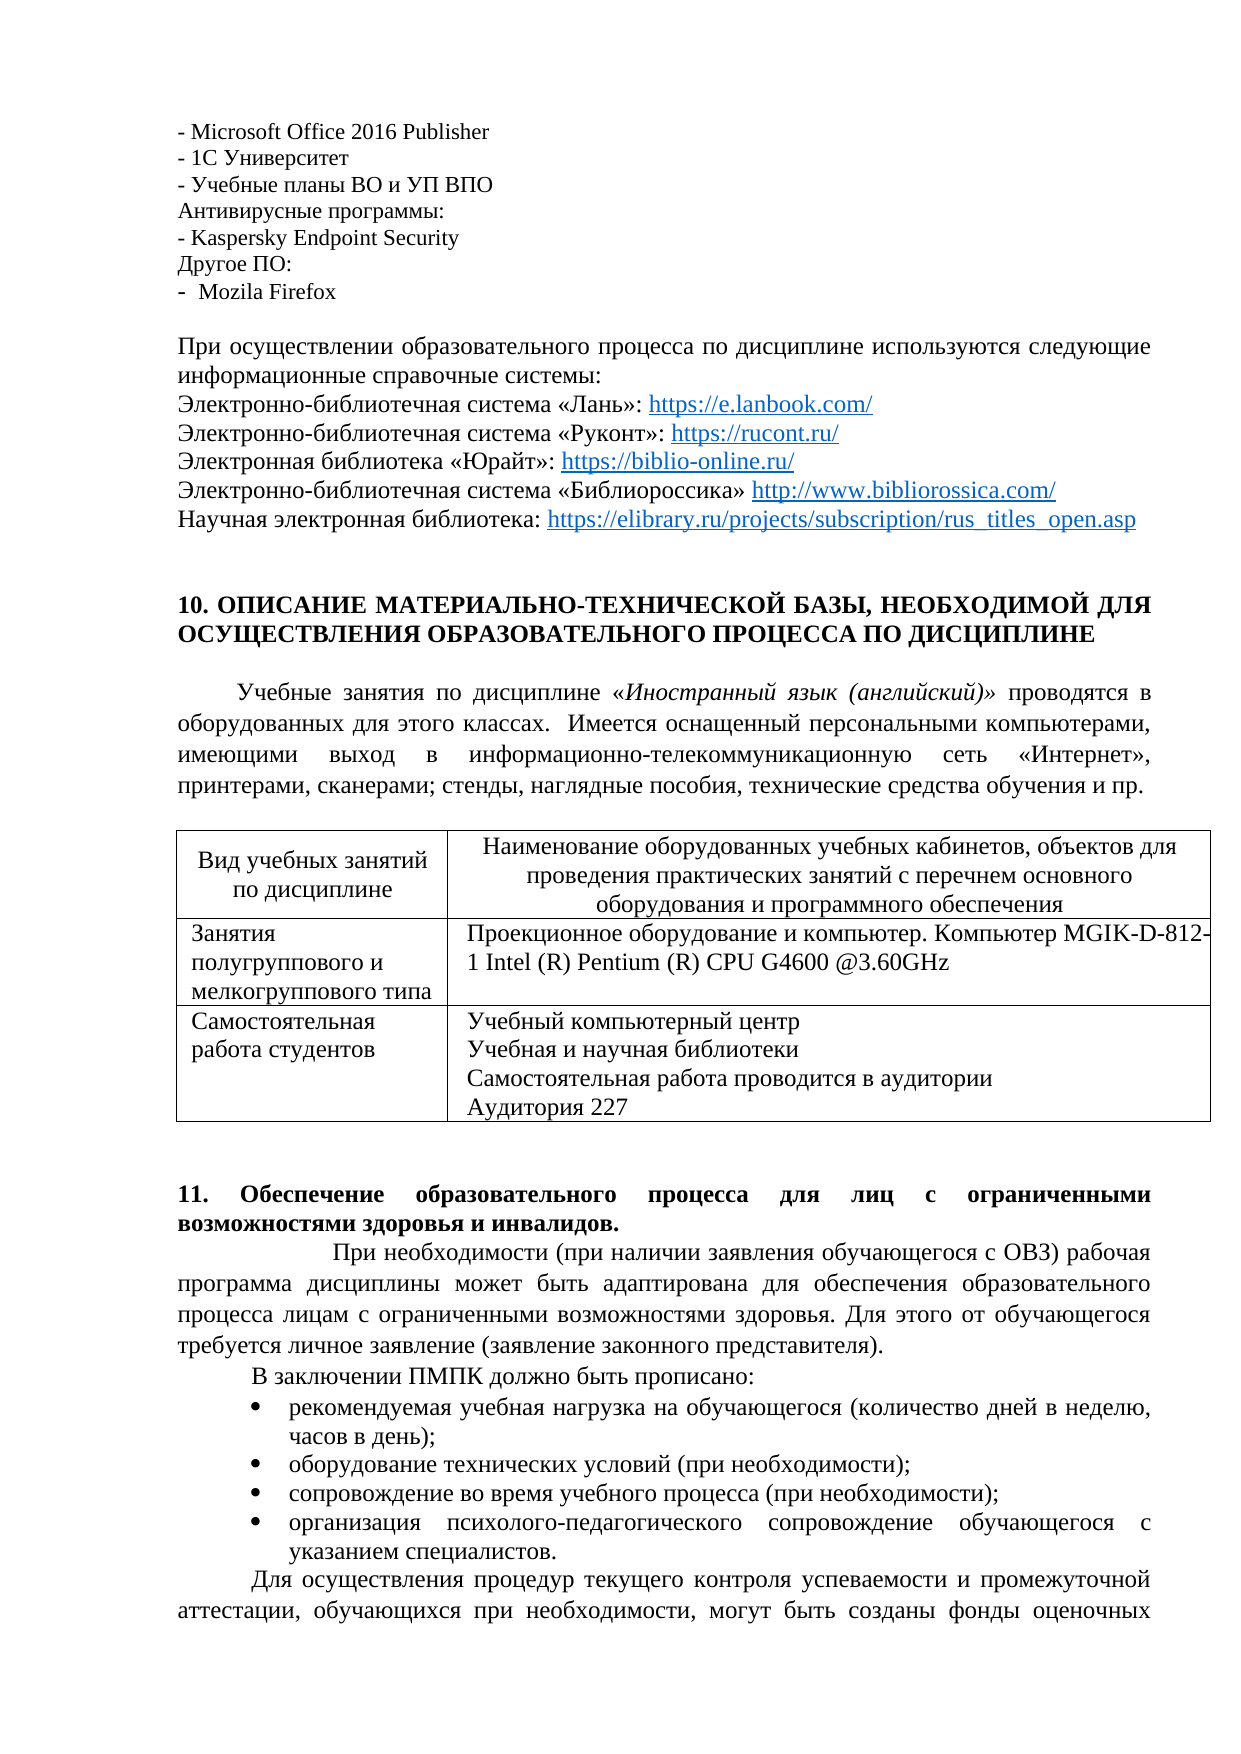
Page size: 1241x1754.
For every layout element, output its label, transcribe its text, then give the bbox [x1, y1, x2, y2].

text - Microsoft Office 2016 Publisher [177, 118, 1152, 144]
table_cell Самостоятельная работа студентов [177, 1006, 447, 1121]
text При необходимости (при наличии заявления обучающегося с ОВЗ) рабочая программа дисциплины может быть адаптирована для обеспечения образовательного процесса лицам с ограниченными возможностями здоровья. Для этого от обучающегося требуется личное заявление (заявление законного представителя). [177, 1237, 1152, 1359]
list рекомендуемая учебная нагрузка на обучающегося (количество дней в неделю, часов в день); [251, 1392, 1152, 1449]
table_cell Учебный компьютерный центр Учебная и научная библиотеки Самостоятельная работа проводится в аудитории Аудитория 227 [448, 1006, 1210, 1121]
text Электронная библиотека «Юрайт»: https://biblio-online.ru/ [177, 446, 1152, 475]
table_header Вид учебных занятий по дисциплине [177, 831, 447, 917]
text - 1С Университет [177, 144, 1152, 171]
table_cell Занятия полугруппового и мелкогруппового типа [177, 919, 447, 1005]
text - Учебные планы ВО и УП ВПО [177, 171, 1152, 197]
text 10. ОПИСАНИЕ МАТЕРИАЛЬНО-ТЕХНИЧЕСКОЙ БАЗЫ, НЕОБХОДИМОЙ ДЛЯ ОСУЩЕСТВЛЕНИЯ ОБРАЗОВАТЕЛЬНОГО ПРОЦЕССА ПО ДИСЦИПЛИНЕ [177, 590, 1152, 648]
list организация психолого-педагогического сопровождение обучающегося с указанием специалистов. [251, 1507, 1152, 1564]
text 11. Обеспечение образовательного процесса для лиц с ограниченными возможностями здоровья и инвалидов. [177, 1179, 1152, 1237]
text Антивирусные программы: [177, 197, 1152, 223]
text При осуществлении образовательного процесса по дисциплине используются следующие информационные справочные системы: [177, 331, 1152, 389]
text - Mozila Firefox [177, 276, 1152, 305]
text - Kaspersky Endpoint Security [177, 223, 1152, 250]
text В заключении ПМПК должно быть прописано: [177, 1361, 1152, 1390]
text Научная электронная библиотека: https://elibrary.ru/projects/subscription/rus_titles_open.asp [177, 504, 1152, 533]
text Электронно-библиотечная система «Руконт»: https://rucont.ru/ [177, 418, 1152, 446]
table_header Наименование оборудованных учебных кабинетов, объектов для проведения практических занятий с перечнем основного оборудования и программного обеспечения [448, 831, 1210, 917]
text Другое ПО: [177, 250, 1152, 276]
list оборудование технических условий (при необходимости); [251, 1449, 1152, 1478]
text Электронно-библиотечная система «Лань»: https://e.lanbook.com/ [177, 389, 1152, 418]
text Электронно-библиотечная система «Библиороссика» http://www.bibliorossica.com/ [177, 475, 1152, 504]
text Учебные занятия по дисциплине «Иностранный язык (английский)» проводятся в оборудованных для этого классах. Имеется оснащенный персональными компьютерами, имеющими выход в информационно-телекоммуникационную сеть «Интернет», принтерами, сканерами; стенды, наглядные пособия, технические средства обучения и пр. [177, 677, 1152, 799]
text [177, 1564, 1152, 1624]
table_cell Проекционное оборудование и компьютер. Компьютер MGIK-D-812-1 Intel (R) Pentium (R) CPU G4600 @3.60GHz [448, 919, 1210, 1005]
list сопровождение во время учебного процесса (при необходимости); [251, 1478, 1152, 1507]
